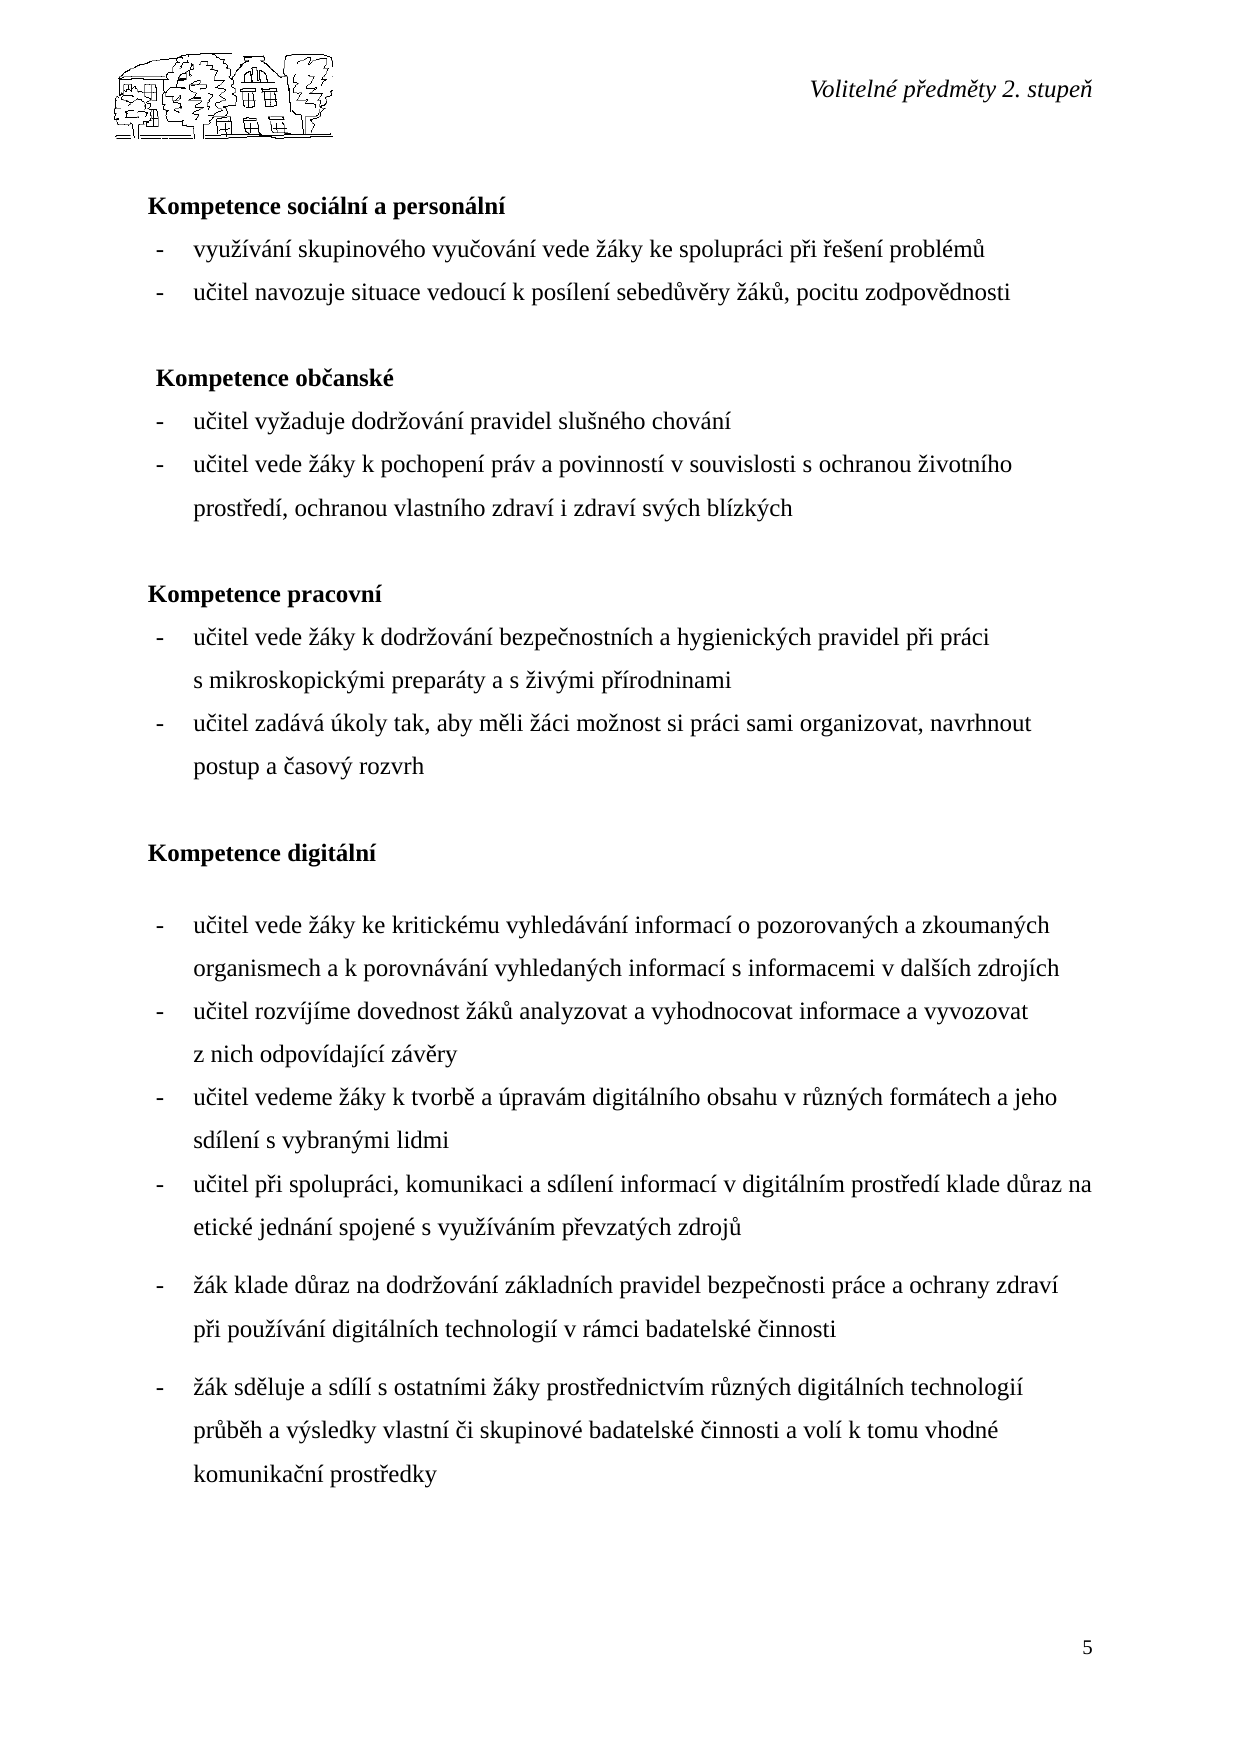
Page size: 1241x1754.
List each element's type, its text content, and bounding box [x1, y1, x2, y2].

list žák sděluje a sdílí s ostatními žáky prostřednictvím různých digitálních technologií průběh a výsledky vlastní či skupinové badatelské činnosti a volí k tomu vhodné komunikační prostředky [156, 1372, 1092, 1487]
text Kompetence občanské [156, 363, 1092, 392]
list učitel navozuje situace vedoucí k posílení sebedůvěry žáků, pocitu zodpovědnosti [156, 277, 1092, 306]
list učitel vede žáky k pochopení práv a povinností v souvislosti s ochranou životního prostředí, ochranou vlastního zdraví i zdraví svých blízkých [156, 449, 1092, 521]
list učitel rozvíjíme dovednost žáků analyzovat a vyhodnocovat informace a vyvozovat z nich odpovídající závěry [156, 996, 1092, 1068]
list učitel vede žáky ke kritickému vyhledávání informací o pozorovaných a zkoumaných organismech a k porovnávání vyhledaných informací s informacemi v dalších zdrojích [156, 910, 1092, 982]
list učitel vede žáky k dodržování bezpečnostních a hygienických pravidel při práci s mikroskopickými preparáty a s živými přírodninami [156, 622, 1092, 694]
text Kompetence digitální [148, 838, 1092, 866]
list učitel při spolupráci, komunikaci a sdílení informací v digitálním prostředí klade důraz na etické jednání spojené s využíváním převzatých zdrojů [156, 1169, 1092, 1241]
list učitel vedeme žáky k tvorbě a úpravám digitálního obsahu v různých formátech a jeho sdílení s vybranými lidmi [156, 1082, 1092, 1154]
list učitel zadává úkoly tak, aby měli žáci možnost si práci sami organizovat, navrhnout postup a časový rozvrh [156, 708, 1092, 780]
text Kompetence sociální a personální [148, 191, 1092, 219]
list využívání skupinového vyučování vede žáky ke spolupráci při řešení problémů [156, 234, 1092, 263]
picture [110, 53, 338, 138]
list učitel vyžaduje dodržování pravidel slušného chování [156, 406, 1092, 435]
list žák klade důraz na dodržování základních pravidel bezpečnosti práce a ochrany zdraví při používání digitálních technologií v rámci badatelské činnosti [156, 1271, 1092, 1342]
text Kompetence pracovní [148, 579, 1092, 608]
